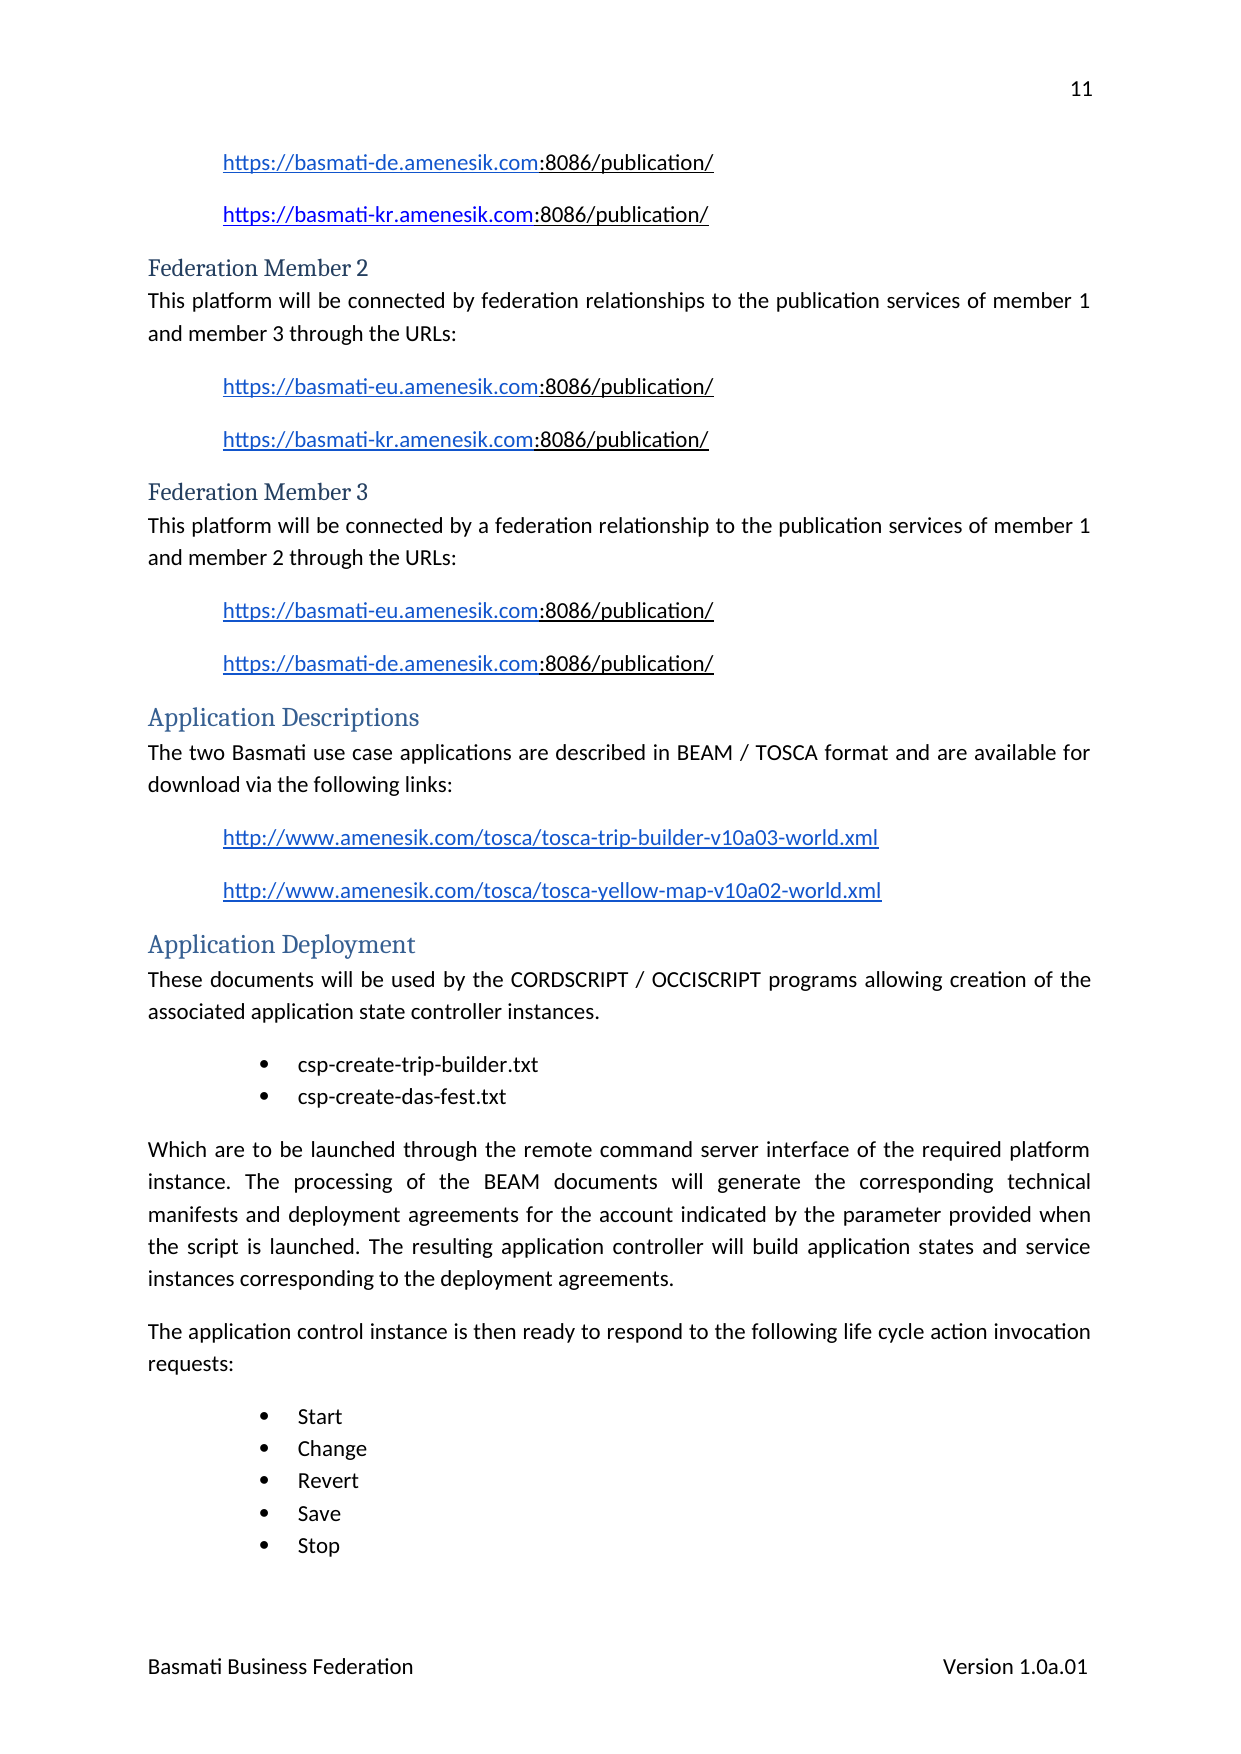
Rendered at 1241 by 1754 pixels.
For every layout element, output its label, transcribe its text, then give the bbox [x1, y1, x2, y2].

text Which are to be launched through the remote command server interface of the required platform instance. The processing of the BEAM documents will generate the corresponding technical manifests and deployment agreements for the account indicated by the parameter provided when the script is launched. The resulting application controller will build application states and service instances corresponding to the deployment agreements. [148, 1135, 1093, 1292]
list csp-create-trip-builder.txt [260, 1050, 1093, 1078]
subtitle Federation Member 2 [148, 254, 1093, 282]
text http://www.amenesik.com/tosca/tosca-trip-builder-v10a03-world.xml [223, 823, 1093, 851]
text https://basmati-de.amenesik.com:8086/publication/ [223, 148, 1093, 176]
list Save [260, 1499, 1093, 1527]
text https://basmati-de.amenesik.com:8086/publication/ [223, 649, 1093, 677]
text https://basmati-kr.amenesik.com:8086/publication/ [223, 201, 1093, 229]
list Stop [260, 1531, 1093, 1559]
list Revert [260, 1467, 1093, 1495]
text This platform will be connected by federation relationships to the publication services of member 1 and member 3 through the URLs: [148, 287, 1093, 347]
text https://basmati-eu.amenesik.com:8086/publication/ [223, 372, 1093, 400]
list Start [260, 1402, 1093, 1430]
text The application control instance is then ready to respond to the following life cycle action invocation requests: [148, 1317, 1093, 1377]
subtitle Application Descriptions [148, 702, 1093, 733]
subtitle Federation Member 3 [148, 478, 1093, 507]
list Change [260, 1434, 1093, 1462]
text These documents will be used by the CORDSCRIPT / OCCISCRIPT programs allowing creation of the associated application state controller instances. [148, 965, 1093, 1025]
text This platform will be connected by a federation relationship to the publication services of member 1 and member 2 through the URLs: [148, 511, 1093, 571]
text http://www.amenesik.com/tosca/tosca-yellow-map-v10a02-world.xml [223, 876, 1093, 904]
list csp-create-das-fest.txt [260, 1082, 1093, 1110]
text https://basmati-kr.amenesik.com:8086/publication/ [223, 425, 1093, 453]
subtitle Application Deployment [148, 929, 1093, 960]
text The two Basmati use case applications are described in BEAM / TOSCA format and are available for download via the following links: [148, 738, 1093, 798]
text https://basmati-eu.amenesik.com:8086/publication/ [223, 596, 1093, 624]
